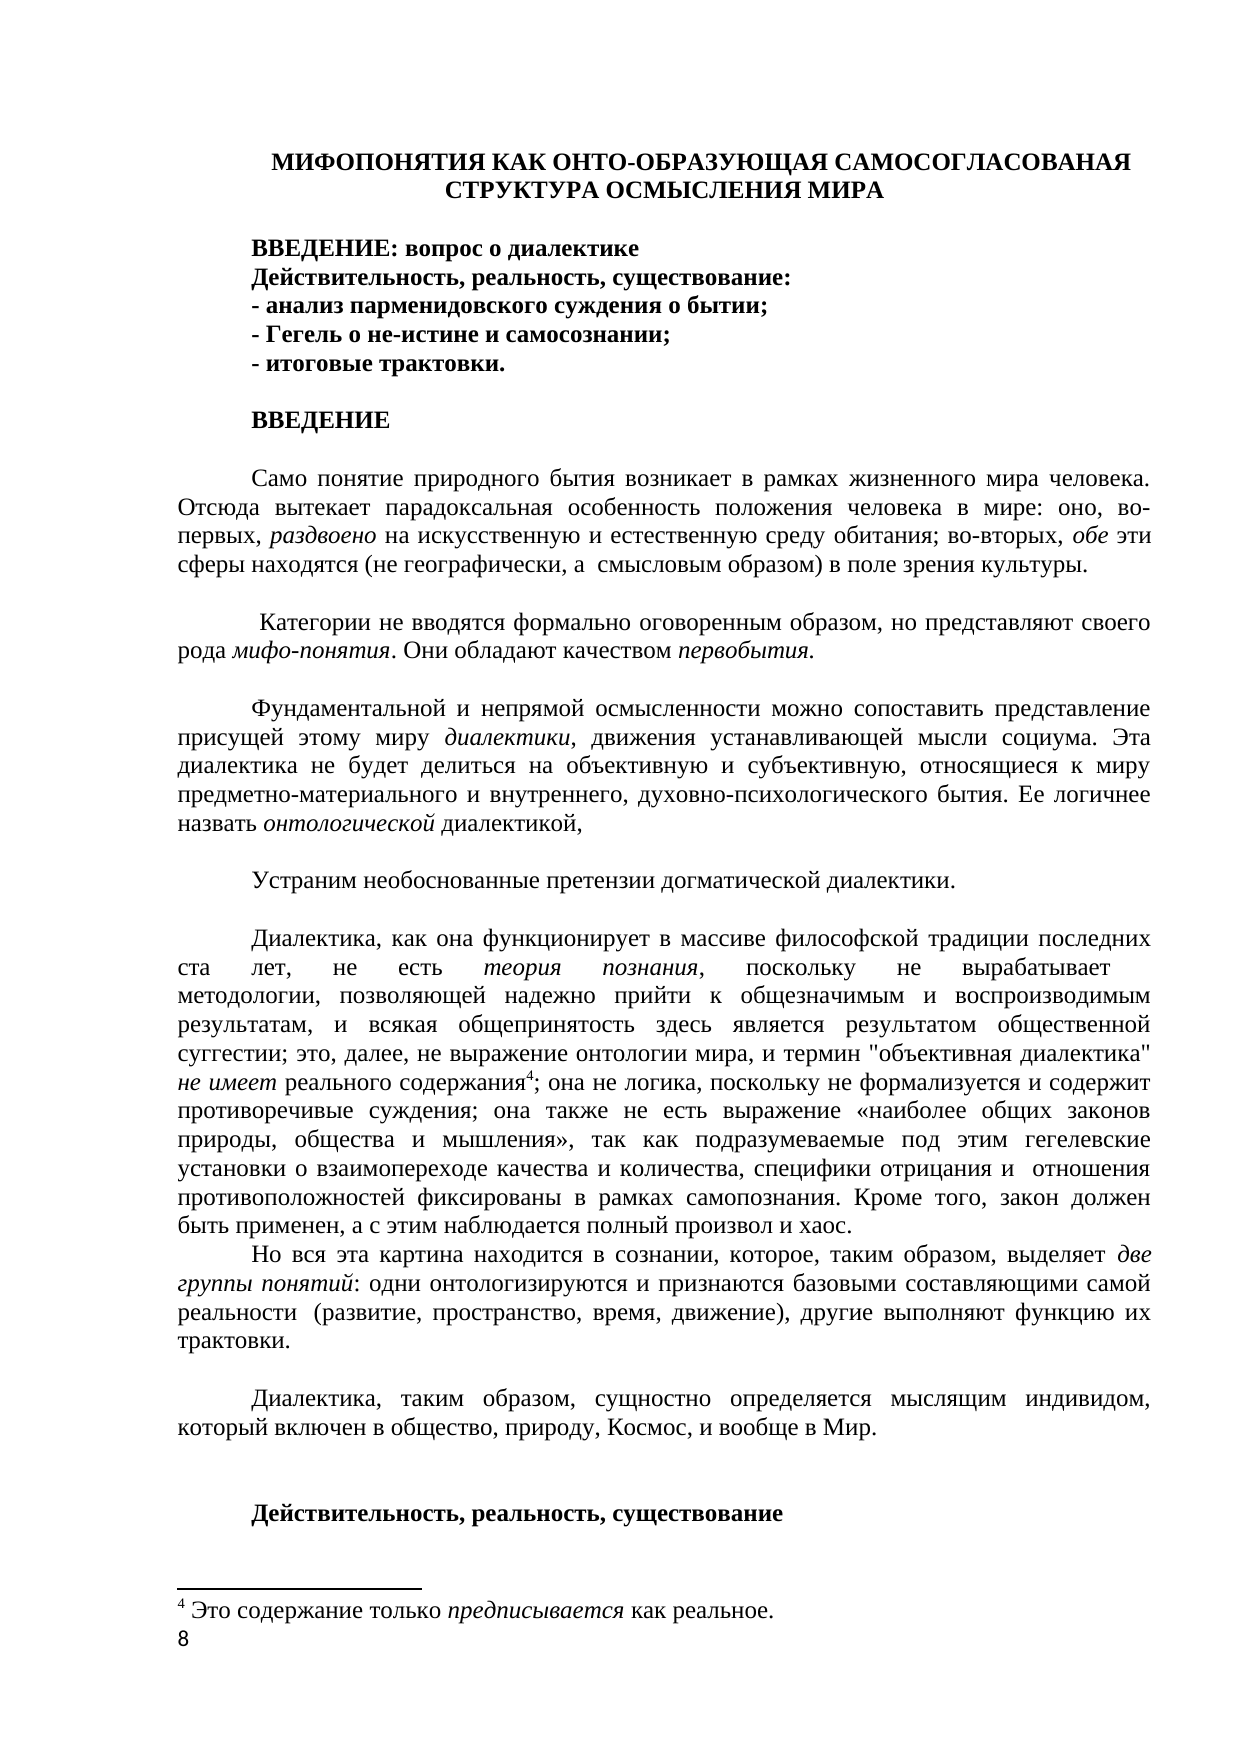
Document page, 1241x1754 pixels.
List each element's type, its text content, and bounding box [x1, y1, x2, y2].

subtitle Но вся эта картина находится в сознании, которое, таким образом, выделяет две группы понятий: одни онтологизируются и признаются базовыми составляющими самой реальности (развитие, пространство, время, движение), другие выполняют функцию их трактовки. [177, 1239, 1152, 1354]
text - анализ парменидовского суждения о бытии; [177, 291, 1152, 319]
subtitle Диалектика, как она функционирует в массиве философской традиции последних ста лет, не есть теория познания, поскольку не вырабатывает методологии, позволяющей надежно прийти к общезначимым и воспроизводимым результатам, и всякая общепринятость здесь является результатом общественной суггестии; это, далее, не выражение онтологии мира, и термин "объективная диалектика" не имеет реального содержания; она не логика, поскольку не формализуется и содержит противоречивые суждения; она также не есть выражение «наиболее общих законов природы, общества и мышления», так как подразумеваемые под этим гегелевские установки о взаимопереходе качества и количества, специфики отрицания и отношения противоположностей фиксированы в рамках самопознания. Кроме того, закон должен быть применен, а с этим наблюдается полный произвол и хаос. [177, 923, 1152, 1239]
text - итоговые трактовки. [177, 348, 1152, 377]
text Диалектика, таким образом, сущностно определяется мыслящим индивидом, который включен в общество, природу, Космос, и вообще в Мир. [177, 1383, 1152, 1441]
text ВВЕДЕНИЕ: вопрос о диалектике [177, 233, 1152, 262]
text МИФОПОНЯТИЯ КАК ОНТО-ОБРАЗУЮЩАЯ САМОСОГЛАСОВАНАЯ СТРУКТУРА ОСМЫСЛЕНИЯ МИРА [177, 147, 1152, 204]
text Фундаментальной и непрямой осмысленности можно сопоставить представление присущей этому миру диалектики, движения устанавливающей мысли социума. Эта диалектика не будет делиться на объективную и субъективную, относящиеся к миру предметно-материального и внутреннего, духовно-психологического бытия. Ее логичнее назвать онтологической диалектикой, [177, 693, 1152, 837]
text Действительность, реальность, существование [177, 1498, 1152, 1527]
text Действительность, реальность, существование: [177, 262, 1152, 291]
text Категории не вводятся формально оговоренным образом, но представляют своего рода мифо-понятия. Они обладают качеством первобытия. [177, 607, 1152, 664]
text ВВЕДЕНИЕ [177, 406, 1152, 434]
subtitle Устраним необоснованные претензии догматической диалектики. [177, 866, 1152, 894]
text Само понятие природного бытия возникает в рамках жизненного мира человека. Отсюда вытекает парадоксальная особенность положения человека в мире: оно, во-первых, раздвоено на искусственную и естественную среду обитания; во-вторых, обе эти сферы находятся (не географически, а смысловым образом) в поле зрения культуры. [177, 463, 1152, 578]
text - Гегель о не-истине и самосознании; [177, 319, 1152, 348]
